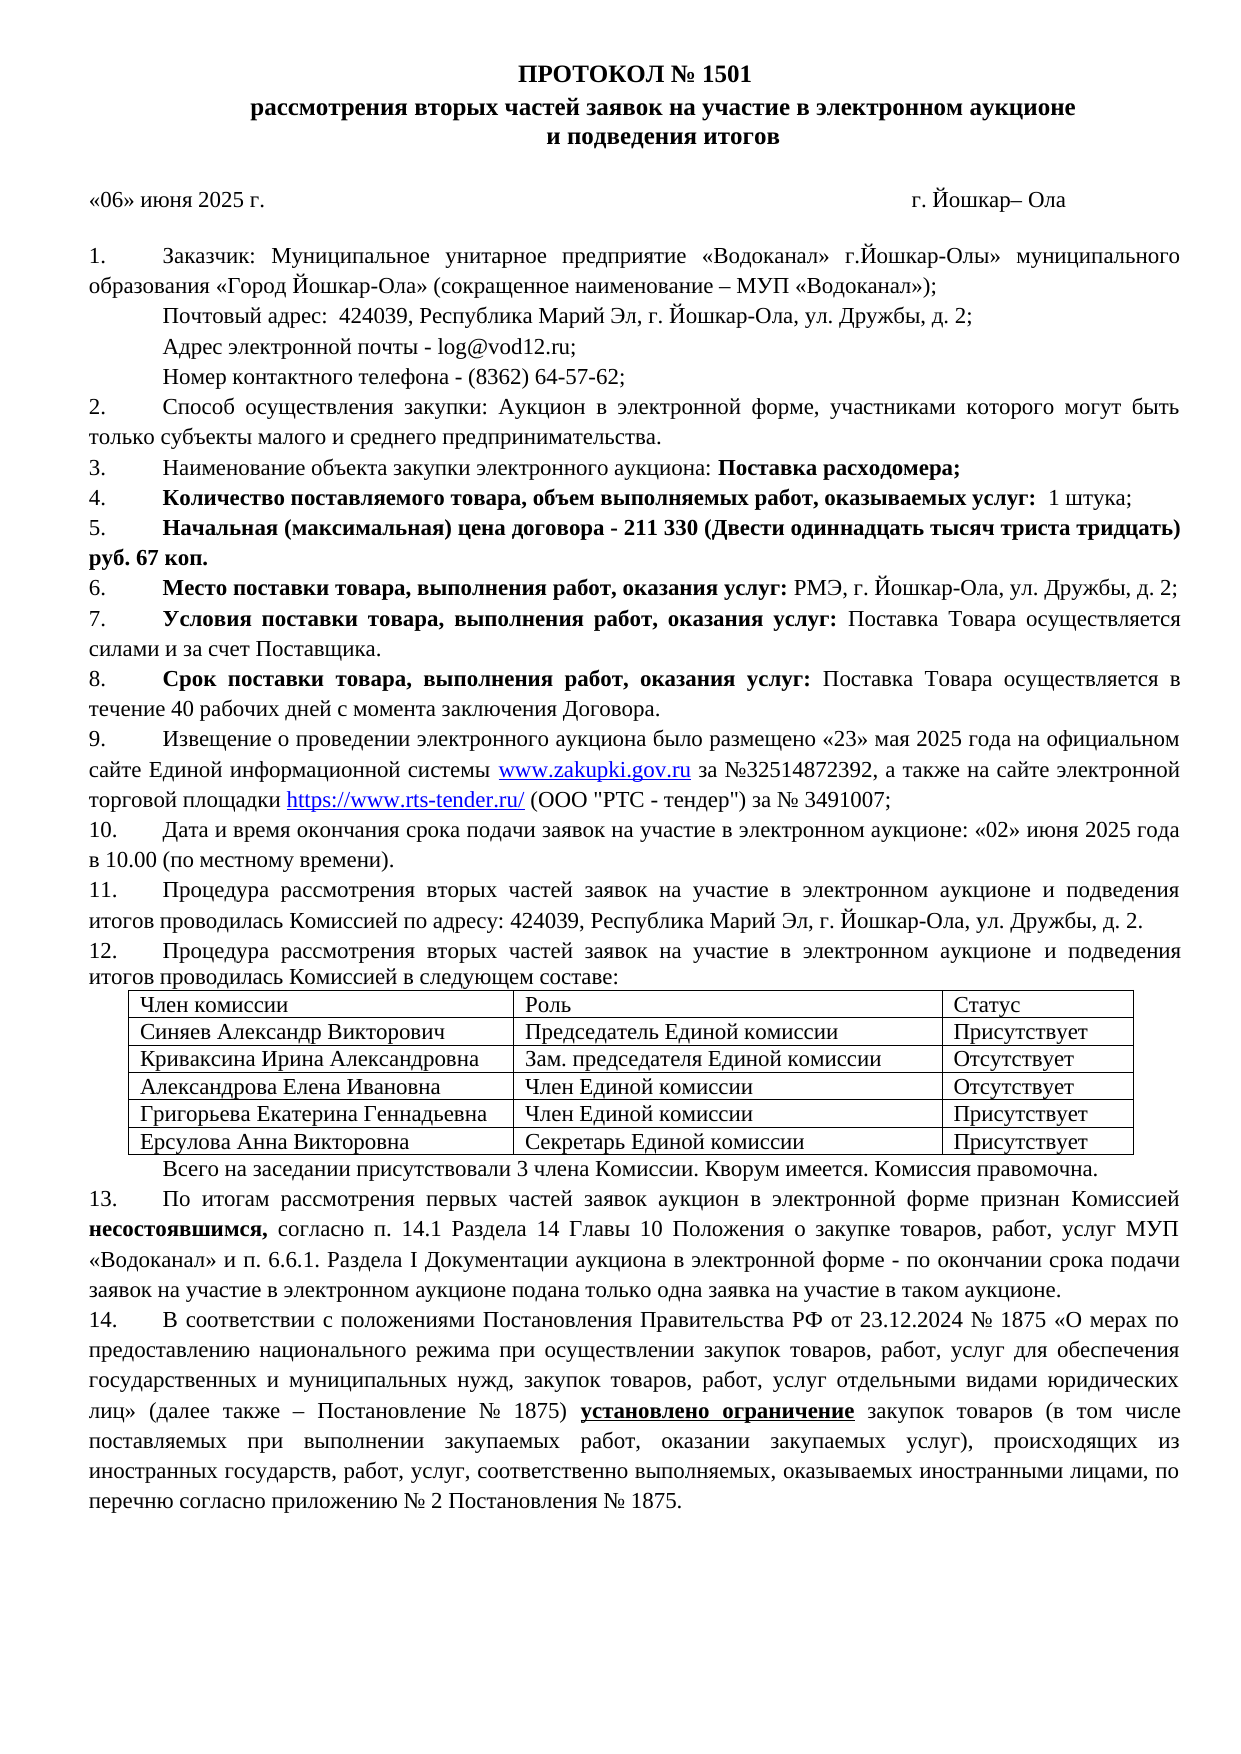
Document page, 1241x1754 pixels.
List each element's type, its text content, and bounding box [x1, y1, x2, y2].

text ПРОТОКОЛ № 1501 [89, 59, 1181, 88]
table_cell Член Единой комиссии [514, 1073, 942, 1099]
text 13. По итогам рассмотрения первых частей заявок аукцион в электронной форме признан Комиссией несостоявшимся, согласно п. 14.1 Раздела 14 Главы 10 Положения о закупке товаров, работ, услуг МУП «Водоканал» и п. 6.6.1. Раздела I Документации аукциона в электронной форме - по окончании срока подачи заявок на участие в электронном аукционе подана только одна заявка на участие в таком аукционе. [89, 1185, 1181, 1302]
table_cell Отсутствует [943, 1046, 1133, 1072]
table_cell Ерсулова Анна Викторовна [129, 1128, 513, 1154]
table_cell Присутствует [943, 1100, 1133, 1127]
list Срок поставки товара, выполнения работ, оказания услуг: Поставка Товара осуществляется в течение 40 рабочих дней с момента заключения Договора. [89, 665, 1181, 722]
text 14. В соответствии с положениями Постановления Правительства РФ от 23.12.2024 № 1875 «О мерах по предоставлению национального режима при осуществлении закупок товаров, работ, услуг для обеспечения государственных и муниципальных нужд, закупок товаров, работ, услуг отдельными видами юридических лиц» (далее также – Постановление № 1875) установлено ограничение закупок товаров (в том числе поставляемых при выполнении закупаемых работ, оказании закупаемых услуг), происходящих из иностранных государств, работ, услуг, соответственно выполняемых, оказываемых иностранными лицами, по перечню согласно приложению № 2 Постановления № 1875. [89, 1306, 1181, 1514]
table_cell Александрова Елена Ивановна [129, 1073, 513, 1099]
text и подведения итогов [89, 121, 1181, 149]
text Адрес электронной почты - log@vod12.ru; [89, 333, 1181, 359]
text рассмотрения вторых частей заявок на участие в электронном аукционе [89, 92, 1181, 121]
table_cell Секретарь Единой комиссии [514, 1128, 942, 1154]
list Заказчик: Муниципальное унитарное предприятие «Водоканал» г.Йошкар-Олы» муниципального образования «Город Йошкар-Ола» (сокращенное наименование – МУП «Водоканал»); [89, 242, 1181, 299]
list Начальная (максимальная) цена договора - 211 330 (Двести одиннадцать тысяч триста тридцать) руб. 67 коп. [89, 514, 1181, 571]
list Способ осуществления закупки: Аукцион в электронной форме, участниками которого могут быть только субъекты малого и среднего предпринимательства. [89, 393, 1181, 450]
text Почтовый адрес: 424039, Республика Марий Эл, г. Йошкар-Ола, ул. Дружбы, д. 2; [89, 303, 1181, 329]
table_cell Синяев Александр Викторович [129, 1018, 513, 1044]
list Место поставки товара, выполнения работ, оказания услуг: РМЭ, г. Йошкар-Ола, ул. Дружбы, д. 2; [89, 574, 1181, 601]
table_cell Присутствует [943, 1018, 1133, 1044]
table_cell Зам. председателя Единой комиссии [514, 1046, 942, 1072]
table_cell Криваксина Ирина Александровна [129, 1046, 513, 1072]
list Извещение о проведении электронного аукциона было размещено «23» мая 2025 года на официальном сайте Единой информационной системы www.zakupki.gov.ru за №32514872392, а также на сайте электронной торговой площадки https://www.rts-tender.ru/ (ООО "РТС - тендер") за № 3491007; [89, 726, 1181, 812]
text Всего на заседании присутствовали 3 члена Комиссии. Кворум имеется. Комиссия правомочна. [89, 1155, 1181, 1181]
list Условия поставки товара, выполнения работ, оказания услуг: Поставка Товара осуществляется силами и за счет Поставщика. [89, 605, 1181, 661]
text Номер контактного телефона - (8362) 64-57-62; [89, 363, 1181, 389]
table_cell Присутствует [943, 1128, 1133, 1154]
list Процедура рассмотрения вторых частей заявок на участие в электронном аукционе и подведения итогов проводилась Комиссией в следующем составе: [89, 937, 1181, 990]
table_header Роль [514, 991, 942, 1017]
table_header Статус [943, 991, 1133, 1017]
table_cell Член Единой комиссии [514, 1100, 942, 1127]
text «06» июня 2025 г. г. Йошкар– Ола [89, 186, 1181, 212]
table_cell Председатель Единой комиссии [514, 1018, 942, 1044]
list Процедура рассмотрения вторых частей заявок на участие в электронном аукционе и подведения итогов проводилась Комиссией по адресу: 424039, Республика Марий Эл, г. Йошкар-Ола, ул. Дружбы, д. 2. [89, 877, 1181, 933]
table_cell Отсутствует [943, 1073, 1133, 1099]
list Наименование объекта закупки электронного аукциона: Поставка расходомера; [89, 454, 1181, 480]
table_header Член комиссии [129, 991, 513, 1017]
list Дата и время окончания срока подачи заявок на участие в электронном аукционе: «02» июня 2025 года в 10.00 (по местному времени). [89, 816, 1181, 873]
table_cell Григорьева Екатерина Геннадьевна [129, 1100, 513, 1127]
list Количество поставляемого товара, объем выполняемых работ, оказываемых услуг: 1 штука; [89, 484, 1181, 510]
